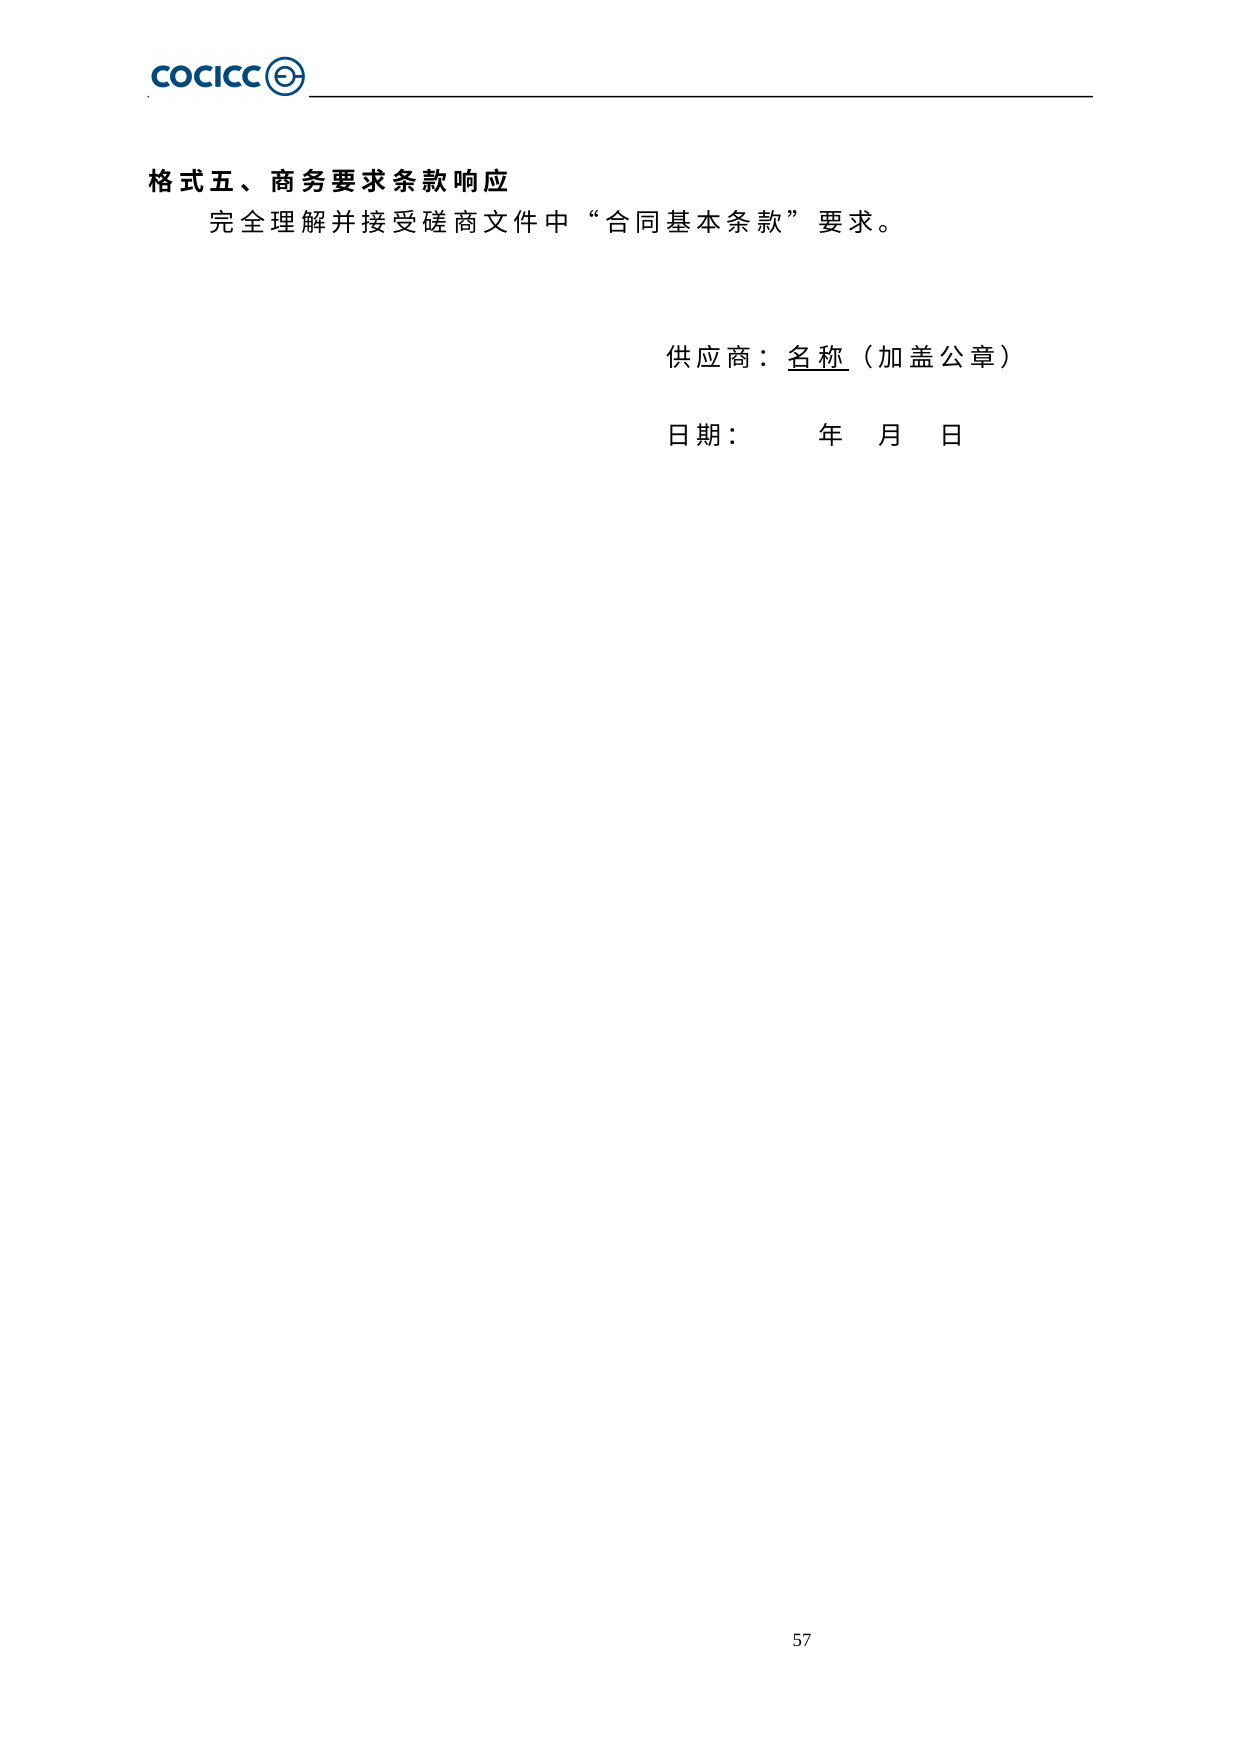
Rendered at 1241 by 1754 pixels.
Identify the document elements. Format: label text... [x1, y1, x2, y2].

text 供应商：名称（加盖公章） [149, 335, 1092, 376]
text 日期：格式五、商务要求条款响应 [149, 159, 1092, 200]
text 日期： 年 月 日格式六、资格审查资料（未给定格式的，请供应商自行拟定） [149, 413, 1092, 454]
picture [148, 50, 309, 102]
text 完全理解并接受磋商文件中“合同基本条款”要求。 [149, 200, 1092, 241]
